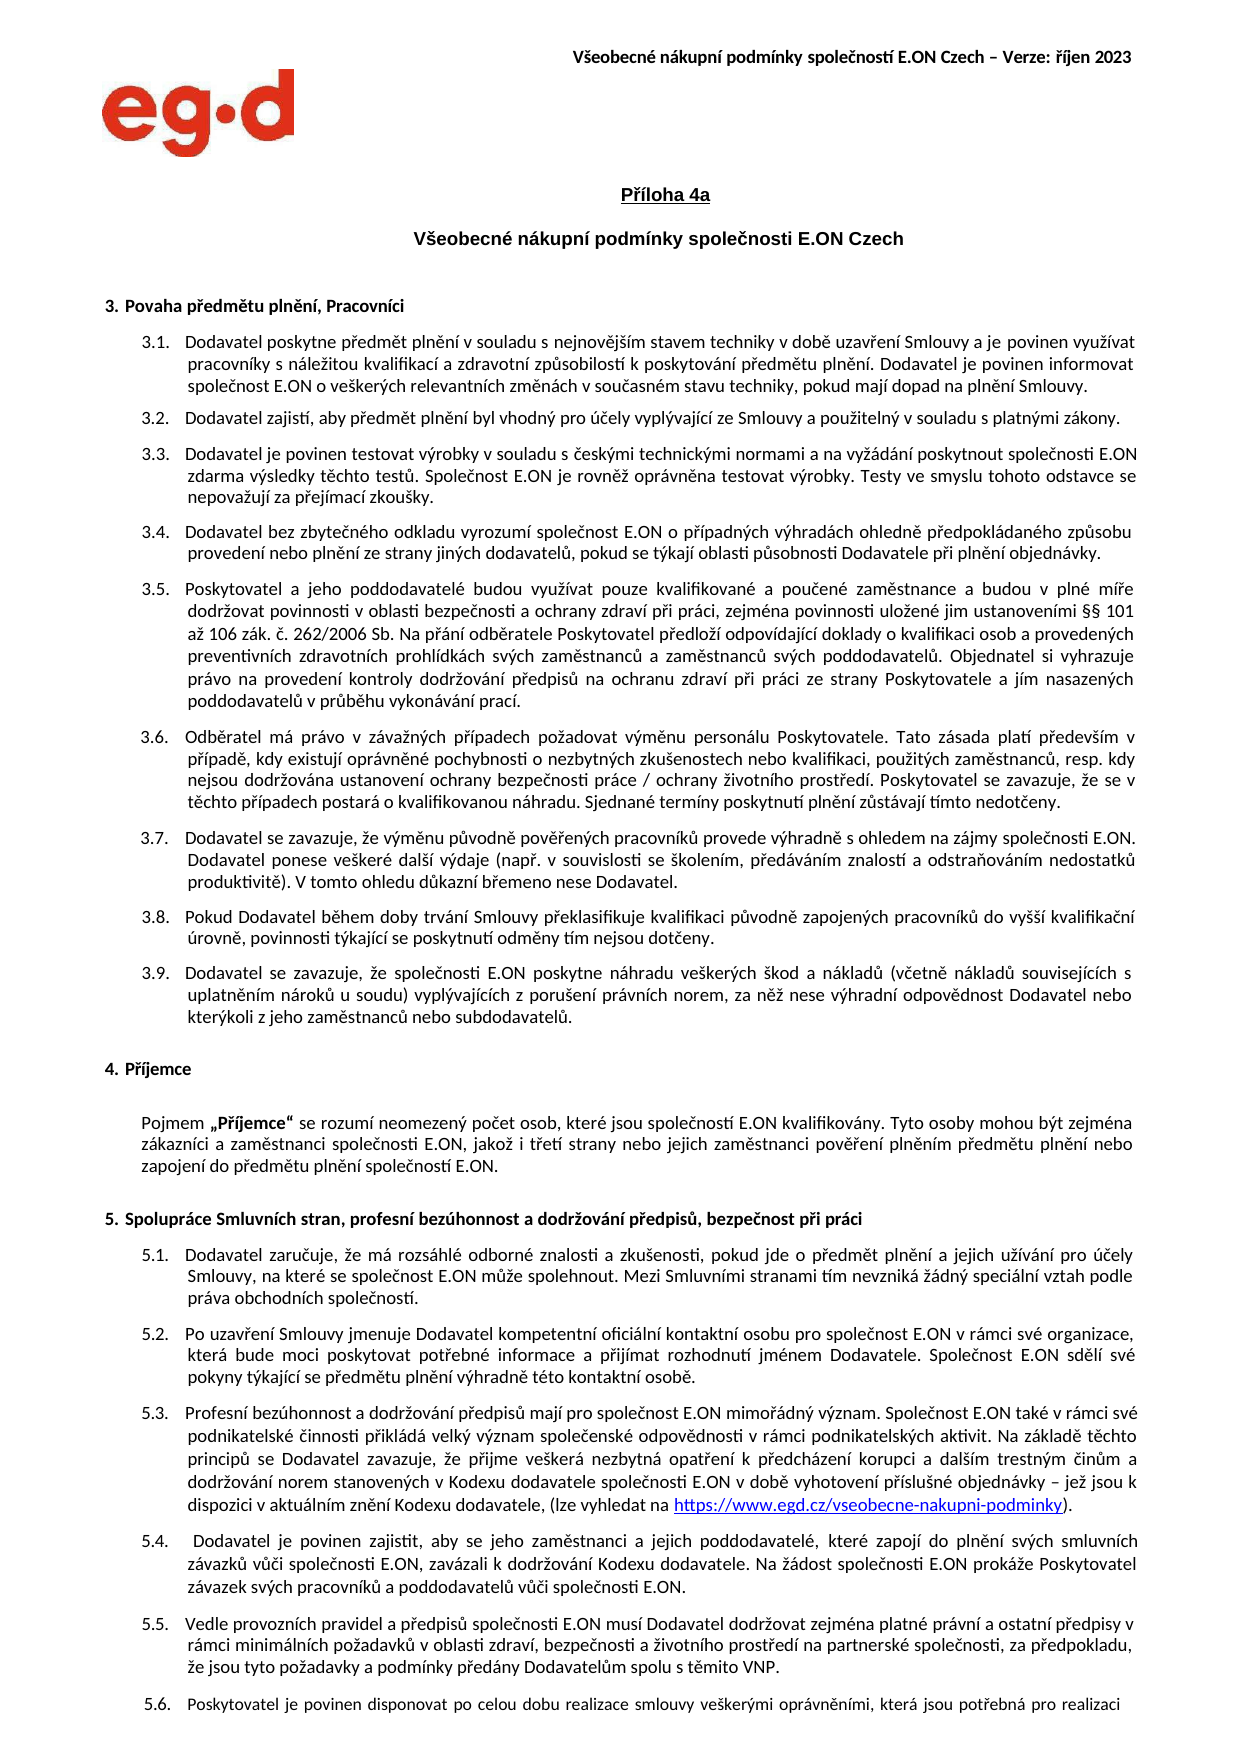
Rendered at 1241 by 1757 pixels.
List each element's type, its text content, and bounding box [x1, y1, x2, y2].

list Poskytovatel a jeho poddodavatelé budou využívat pouze kvalifikované a poučené zaměstnance a budou v plné míře dodržovat povinnosti v oblasti bezpečnosti a ochrany zdraví při práci, zejména povinnosti uložené jim ustanoveními §§ 101 až 106 zák. č. 262/2006 Sb. Na přání odběratele Poskytovatel předloží odpovídající doklady o kvalifikaci osob a provedených preventivních zdravotních prohlídkách svých zaměstnanců a zaměstnanců svých poddodavatelů. Objednatel si vyhrazuje právo na provedení kontroly dodržování předpisů na ochranu zdraví při práci ze strany Poskytovatele a jím nasazených poddodavatelů v průběhu vykonávání prací. [141, 577, 1136, 712]
subtitle Povaha předmětu plnění, Pracovníci [104, 294, 1161, 317]
list Dodavatel zajistí, aby předmět plnění byl vhodný pro účely vyplývající ze Smlouvy a použitelný v souladu s platnými zákony. [141, 406, 1161, 429]
subtitle Spolupráce Smluvních stran, profesní bezúhonnost a dodržování předpisů, bezpečnost při práci [104, 1207, 1161, 1230]
picture [102, 69, 294, 157]
subtitle Příjemce [104, 1057, 1161, 1080]
list Dodavatel je povinen testovat výrobky v souladu s českými technickými normami a na vyžádání poskytnout společnosti E.ON zdarma výsledky těchto testů. Společnost E.ON je rovněž oprávněna testovat výrobky. Testy ve smyslu tohoto odstavce se nepovažují za přejímací zkoušky. [141, 443, 1138, 508]
list Odběratel má právo v závažných případech požadovat výměnu personálu Poskytovatele. Tato zásada platí především v případě, kdy existují oprávněné pochybnosti o nezbytných zkušenostech nebo kvalifikaci, použitých zaměstnanců, resp. kdy nejsou dodržována ustanovení ochrany bezpečnosti práce / ochrany životního prostředí. Poskytovatel se zavazuje, že se v těchto případech postará o kvalifikovanou náhradu. Sjednané termíny poskytnutí plnění zůstávají tímto nedotčeny. [140, 726, 1137, 813]
text Pojmem „Příjemce“ se rozumí neomezený počet osob, které jsou společností E.ON kvalifikovány. Tyto osoby mohou být zejména zákazníci a zaměstnanci společnosti E.ON, jakož i třetí strany nebo jejich zaměstnanci pověření plněním předmětu plnění nebo zapojení do předmětu plnění společností E.ON. [141, 1112, 1134, 1177]
list Pokud Dodavatel během doby trvání Smlouvy překlasifikuje kvalifikaci původně zapojených pracovníků do vyšší kvalifikační úrovně, povinnosti týkající se poskytnutí odměny tím nejsou dotčeny. [141, 906, 1137, 949]
list Profesní bezúhonnost a dodržování předpisů mají pro společnost E.ON mimořádný význam. Společnost E.ON také v rámci své podnikatelské činnosti přikládá velký význam společenské odpovědnosti v rámci podnikatelských aktivit. Na základě těchto principů se Dodavatel zavazuje, že přijme veškerá nezbytná opatření k předcházení korupci a dalším trestným činům a dodržování norem stanovených v Kodexu dodavatele společnosti E.ON v době vyhotovení příslušné objednávky – jež jsou k dispozici v aktuálním znění Kodexu dodavatele, (lze vyhledat na https://www.egd.cz/vseobecne-nakupni-podminky). [141, 1401, 1138, 1516]
list Dodavatel je povinen zajistit, aby se jeho zaměstnanci a jejich poddodavatelé, které zapojí do plnění svých smluvních závazků vůči společnosti E.ON, zavázali k dodržování Kodexu dodavatele. Na žádost společnosti E.ON prokáže Poskytovatel závazek svých pracovníků a poddodavatelů vůči společnosti E.ON. [141, 1529, 1138, 1598]
list Vedle provozních pravidel a předpisů společnosti E.ON musí Dodavatel dodržovat zejména platné právní a ostatní předpisy v rámci minimálních požadavků v oblasti zdraví, bezpečnosti a životního prostředí na partnerské společnosti, za předpokladu, že jsou tyto požadavky a podmínky předány Dodavatelům spolu s těmito VNP. [141, 1613, 1134, 1678]
list Po uzavření Smlouvy jmenuje Dodavatel kompetentní oficiální kontaktní osobu pro společnost E.ON v rámci své organizace, která bude moci poskytovat potřebné informace a přijímat rozhodnutí jménem Dodavatele. Společnost E.ON sdělí své pokyny týkající se předmětu plnění výhradně této kontaktní osobě. [141, 1323, 1135, 1388]
list Dodavatel se zavazuje, že společnosti E.ON poskytne náhradu veškerých škod a nákladů (včetně nákladů souvisejících s uplatněním nároků u soudu) vyplývajících z porušení právních norem, za něž nese výhradní odpovědnost Dodavatel nebo kterýkoli z jeho zaměstnanců nebo subdodavatelů. [141, 962, 1134, 1028]
list Dodavatel se zavazuje, že výměnu původně pověřených pracovníků provede výhradně s ohledem na zájmy společnosti E.ON. Dodavatel ponese veškeré další výdaje (např. v souvislosti se školením, předáváním znalostí a odstraňováním nedostatků produktivitě). V tomto ohledu důkazní břemeno nese Dodavatel. [140, 827, 1137, 893]
list Dodavatel bez zbytečného odkladu vyrozumí společnost E.ON o případných výhradách ohledně předpokládaného způsobu provedení nebo plnění ze strany jiných dodavatelů, pokud se týkají oblasti působnosti Dodavatele při plnění objednávky. [141, 522, 1133, 564]
list Dodavatel poskytne předmět plnění v souladu s nejnovějším stavem techniky v době uzavření Smlouvy a je povinen využívat pracovníky s náležitou kvalifikací a zdravotní způsobilostí k poskytování předmětu plnění. Dodavatel je povinen informovat společnost E.ON o veškerých relevantních změnách v současném stavu techniky, pokud mají dopad na plnění Smlouvy. [141, 331, 1136, 397]
list Dodavatel zaručuje, že má rozsáhlé odborné znalosti a zkušenosti, pokud jde o předmět plnění a jejich užívání pro účely Smlouvy, na které se společnost E.ON může spolehnout. Mezi Smluvními stranami tím nevzniká žádný speciální vztah podle práva obchodních společností. [141, 1244, 1134, 1309]
